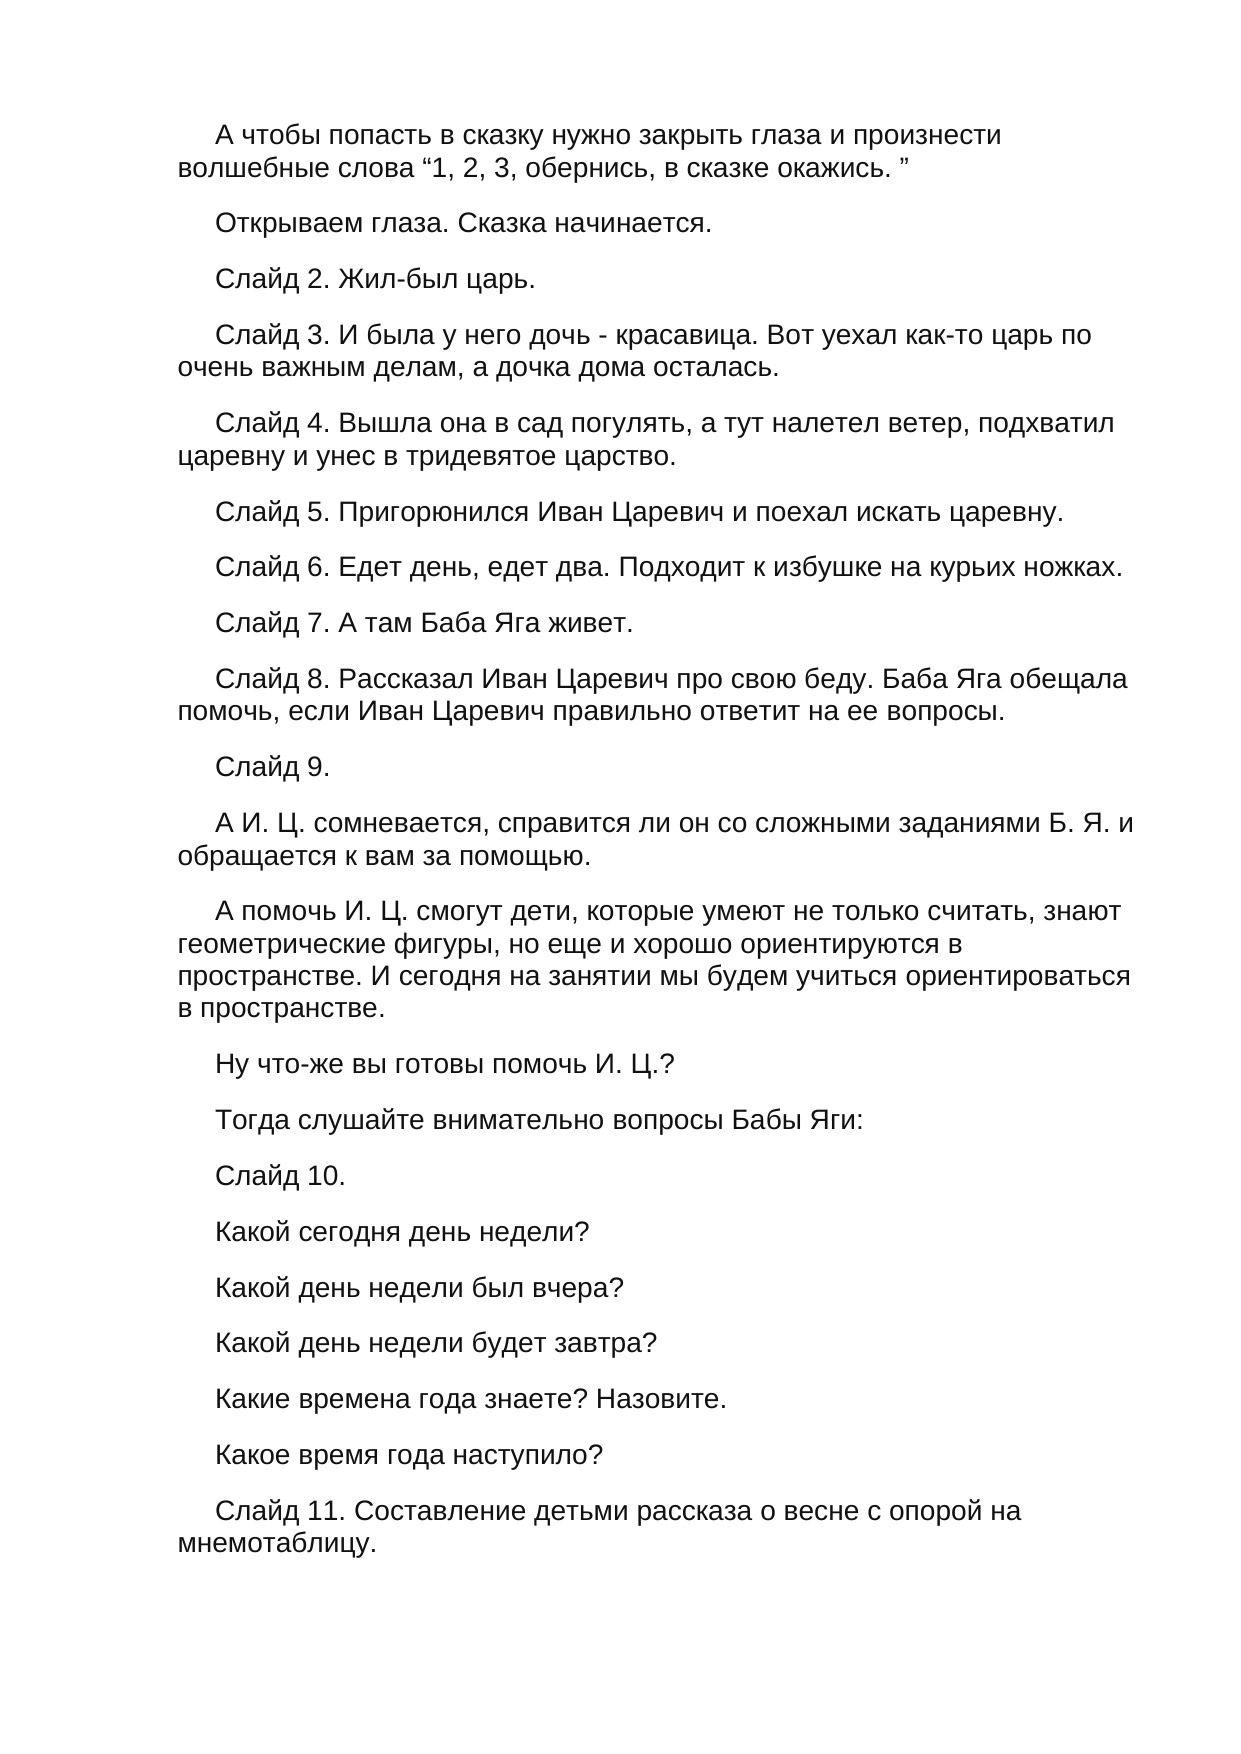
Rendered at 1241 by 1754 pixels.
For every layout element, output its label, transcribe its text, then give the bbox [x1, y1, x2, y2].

text Слайд 3. И была у него дочь - красавица. Вот уехал как-то царь по очень важным делам, а дочка дома осталась. [177, 318, 1152, 383]
text Слайд 9. [177, 750, 1152, 783]
text Слайд 2. Жил-был царь. [177, 262, 1152, 294]
text Какое время года наступило? [177, 1438, 1152, 1471]
text А помочь И. Ц. смогут дети, которые умеют не только считать, знают геометрические фигуры, но еще и хорошо ориентируются в пространстве. И сегодня на занятии мы будем учиться ориентироваться в пространстве. [177, 894, 1152, 1024]
text Какой день недели был вчера? [177, 1271, 1152, 1303]
text Слайд 4. Вышла она в сад погулять, а тут налетел ветер, подхватил царевну и унес в тридевятое царство. [177, 406, 1152, 471]
text А И. Ц. сомневается, справится ли он со сложными заданиями Б. Я. и обращается к вам за помощью. [177, 806, 1152, 871]
text А чтобы попасть в сказку нужно закрыть глаза и произнести волшебные слова “1, 2, 3, обернись, в сказке окажись. ” [177, 118, 1152, 183]
text Слайд 5. Пригорюнился Иван Царевич и поехал искать царевну. [177, 494, 1152, 527]
text Слайд 8. Рассказал Иван Царевич про свою беду. Баба Яга обещала помочь, если Иван Царевич правильно ответит на ее вопросы. [177, 662, 1152, 727]
text Слайд 10. [177, 1159, 1152, 1191]
text Какие времена года знаете? Назовите. [177, 1382, 1152, 1415]
text Открываем глаза. Сказка начинается. [177, 206, 1152, 239]
text Тогда слушайте внимательно вопросы Бабы Яги: [177, 1103, 1152, 1136]
text Слайд 11. Составление детьми рассказа о весне с опорой на мнемотаблицу. [177, 1494, 1152, 1559]
text Слайд 6. Едет день, едет два. Подходит к избушке на курьих ножках. [177, 550, 1152, 583]
text Какой сегодня день недели? [177, 1215, 1152, 1247]
text Слайд 7. А там Баба Яга живет. [177, 606, 1152, 638]
text Какой день недели будет завтра? [177, 1326, 1152, 1359]
text Ну что-же вы готовы помочь И. Ц.? [177, 1047, 1152, 1080]
